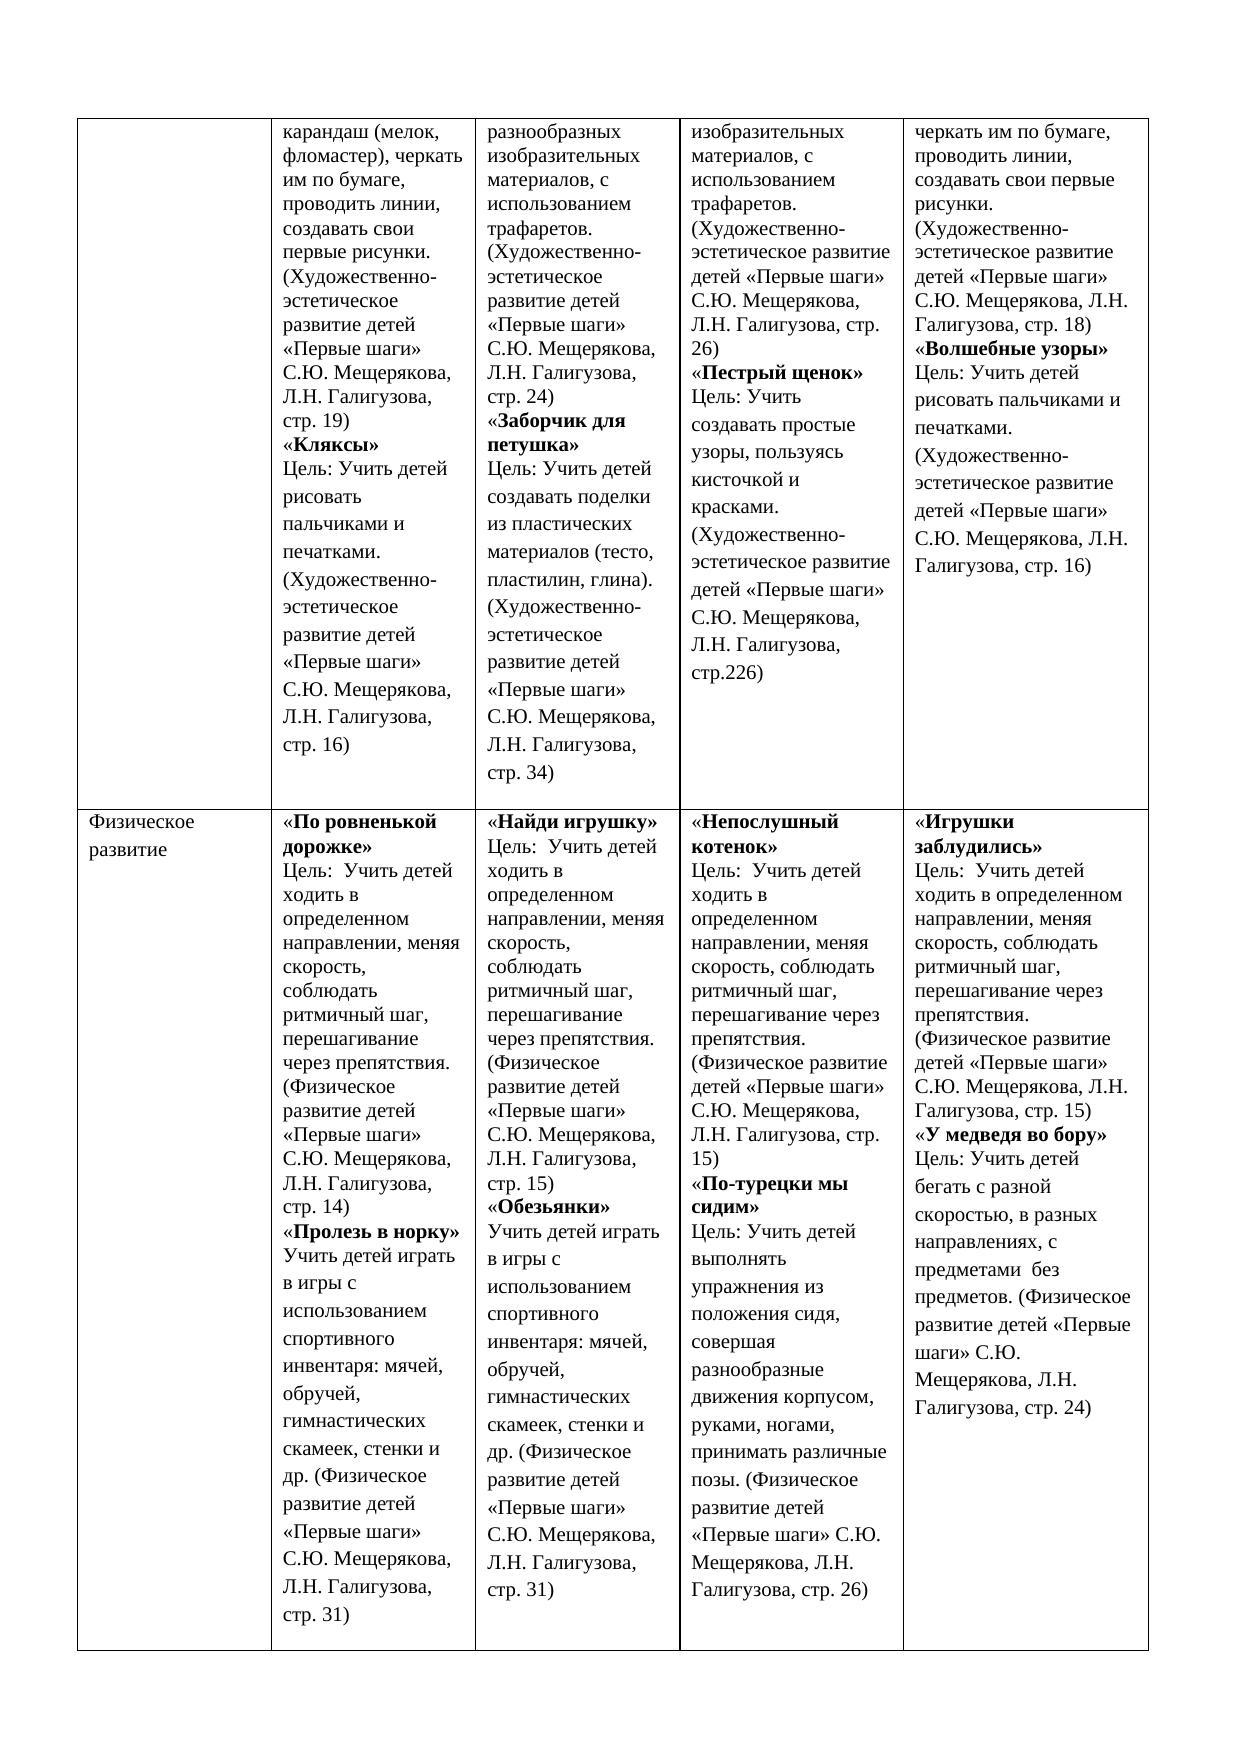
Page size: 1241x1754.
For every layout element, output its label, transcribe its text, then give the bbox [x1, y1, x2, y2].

table_cell «Игрушки заблудились» Цель: Учить детей ходить в определенном направлении, меняя скорость, соблюдать ритмичный шаг, перешагивание через препятствия. (Физическое развитие детей «Первые шаги» С.Ю. Мещерякова, Л.Н. Галигузова, стр. 15) «У медведя во бору» Цель: Учить детей бегать с разной скоростью, в разных направлениях, с предметами без предметов. (Физическое развитие детей «Первые шаги» С.Ю. Мещерякова, Л.Н. Галигузова, стр. 24) [904, 810, 1148, 1650]
table_cell «По ровненькой дорожке» Цель: Учить детей ходить в определенном направлении, меняя скорость, соблюдать ритмичный шаг, перешагивание через препятствия. (Физическое развитие детей «Первые шаги» С.Ю. Мещерякова, Л.Н. Галигузова, стр. 14) «Пролезь в норку» Учить детей играть в игры с использованием спортивного инвентаря: мячей, обручей, гимнастических скамеек, стенки и др. (Физическое развитие детей «Первые шаги» С.Ю. Мещерякова, Л.Н. Галигузова, стр. 31) [272, 810, 475, 1650]
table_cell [476, 119, 679, 808]
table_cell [681, 119, 903, 808]
table_cell Физическое развитие [78, 810, 271, 1650]
table_cell «Найди игрушку» Цель: Учить детей ходить в определенном направлении, меняя скорость, соблюдать ритмичный шаг, перешагивание через препятствия. (Физическое развитие детей «Первые шаги» С.Ю. Мещерякова, Л.Н. Галигузова, стр. 15) «Обезьянки» Учить детей играть в игры с использованием спортивного инвентаря: мячей, обручей, гимнастических скамеек, стенки и др. (Физическое развитие детей «Первые шаги» С.Ю. Мещерякова, Л.Н. Галигузова, стр. 31) [476, 810, 679, 1650]
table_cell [272, 119, 475, 808]
table_cell «Непослушный котенок» Цель: Учить детей ходить в определенном направлении, меняя скорость, соблюдать ритмичный шаг, перешагивание через препятствия. (Физическое развитие детей «Первые шаги» С.Ю. Мещерякова, Л.Н. Галигузова, стр. 15) «По-турецки мы сидим» Цель: Учить детей выполнять упражнения из положения сидя, совершая разнообразные движения корпусом, руками, ногами, принимать различные позы. (Физическое развитие детей «Первые шаги» С.Ю. Мещерякова, Л.Н. Галигузова, стр. 26) [681, 810, 903, 1650]
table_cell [78, 119, 271, 808]
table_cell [904, 119, 1148, 808]
